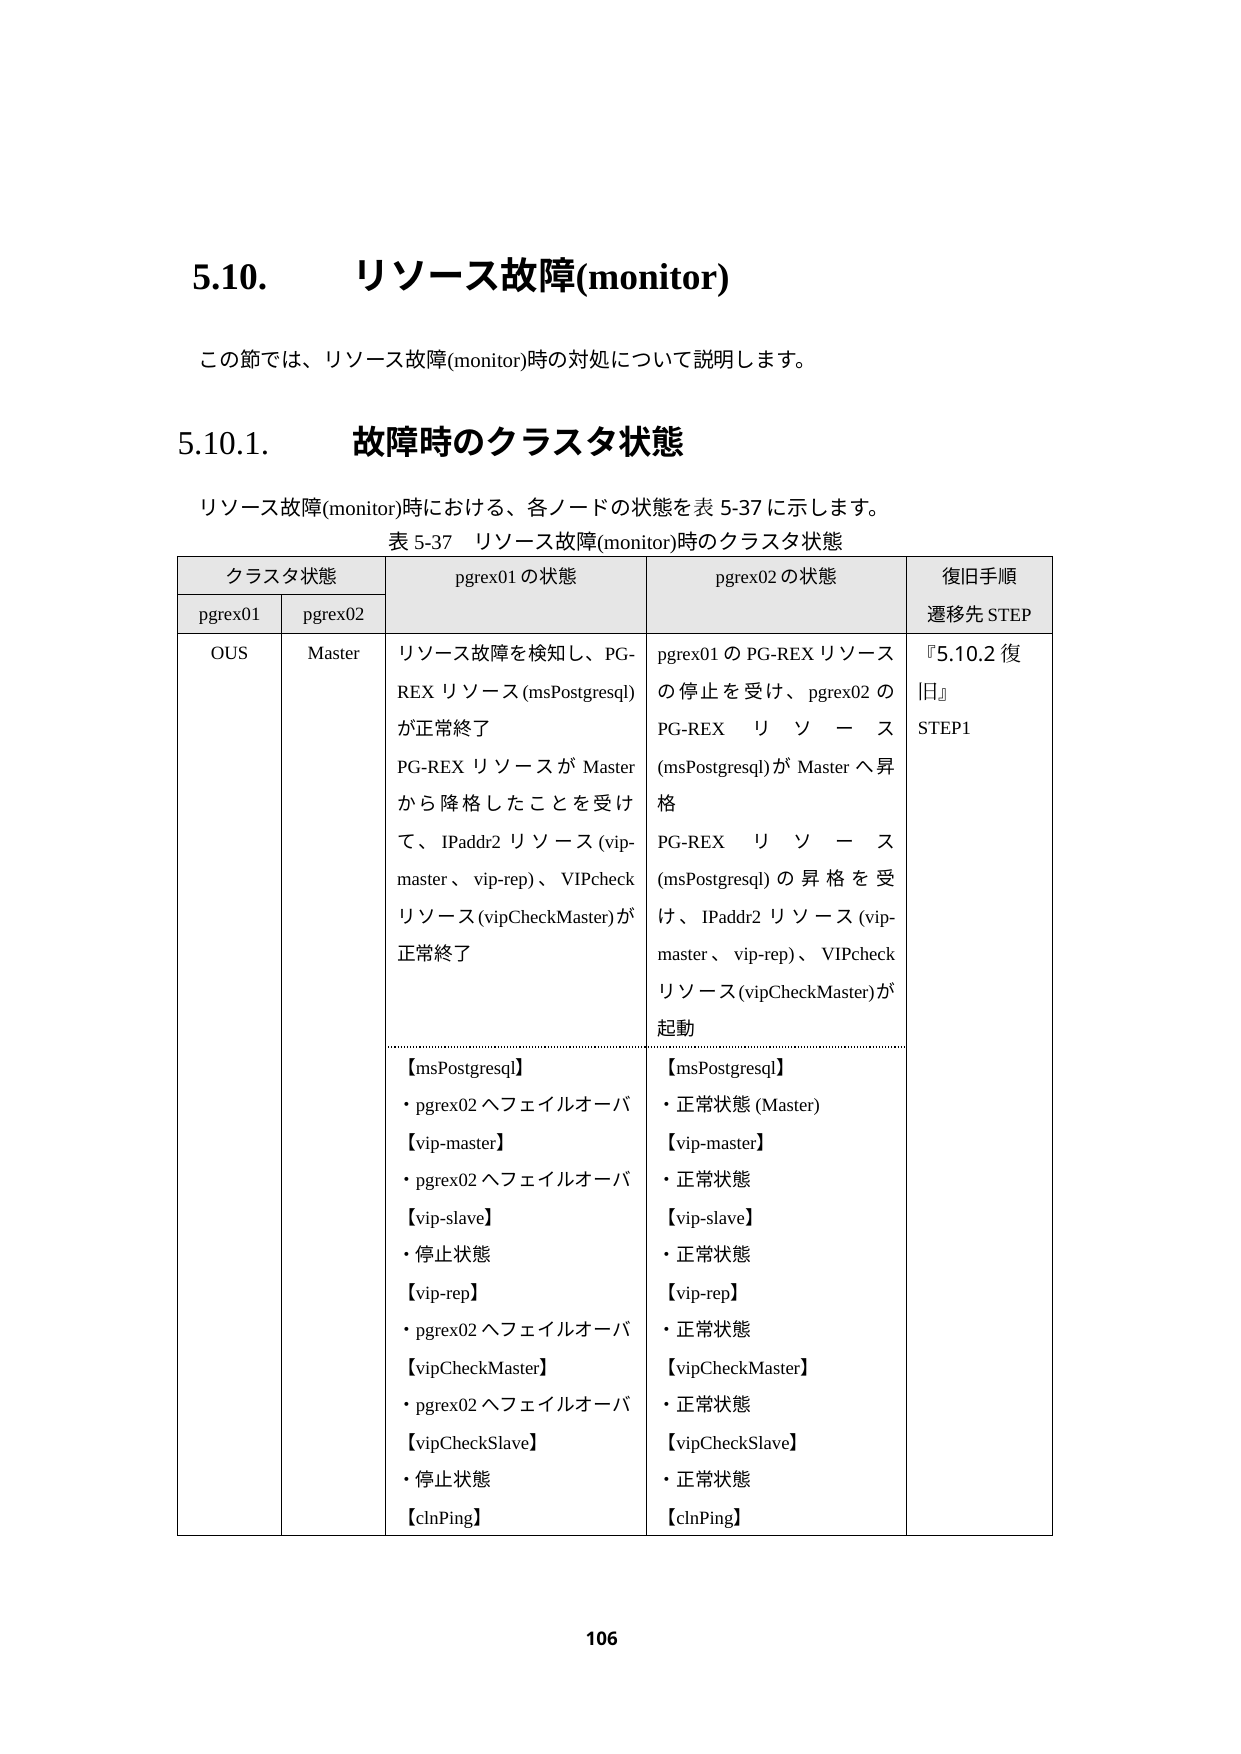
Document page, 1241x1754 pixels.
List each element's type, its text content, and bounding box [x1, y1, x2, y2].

table_header 復旧手順 遷移先STEP [907, 557, 1052, 633]
text この節では、リソース故障(monitor)時の対処について説明します。 [177, 340, 1054, 378]
table_header pgrex01の状態 [386, 557, 646, 633]
table_cell pgrex02 [282, 595, 385, 633]
table_cell pgrex01のPG-REXリソースの停止を受け、pgrex02のPG-REXリソース(msPostgresql)がMasterへ昇格 PG-REXリソース(msPostgresql)の昇格を受け、IPaddr2リソース(vip-master、vip-rep)、VIPcheckリソース(vipCheckMaster)が起動 [647, 634, 906, 1046]
table_header クラスタ状態 [178, 557, 385, 594]
table_cell リソース故障を検知し、PG-REXリソース(msPostgresql)が正常終了 PG-REXリソースがMasterから降格したことを受けて、IPaddr2リソース(vip-master、vip-rep)、VIPcheckリソース(vipCheckMaster)が正常終了 [386, 634, 646, 1046]
table_cell 『5.10.2 復旧』 STEP1 [907, 634, 1052, 1535]
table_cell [386, 1046, 646, 1535]
subtitle リソース故障(monitor) [192, 236, 1063, 311]
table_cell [647, 1046, 906, 1535]
table_cell pgrex01 [178, 595, 281, 633]
subtitle 故障時のクラスタ状態 [177, 403, 1063, 478]
table_cell Master [282, 634, 385, 1535]
table_header pgrex02の状態 [647, 557, 906, 633]
table_cell OUS [178, 634, 281, 1535]
